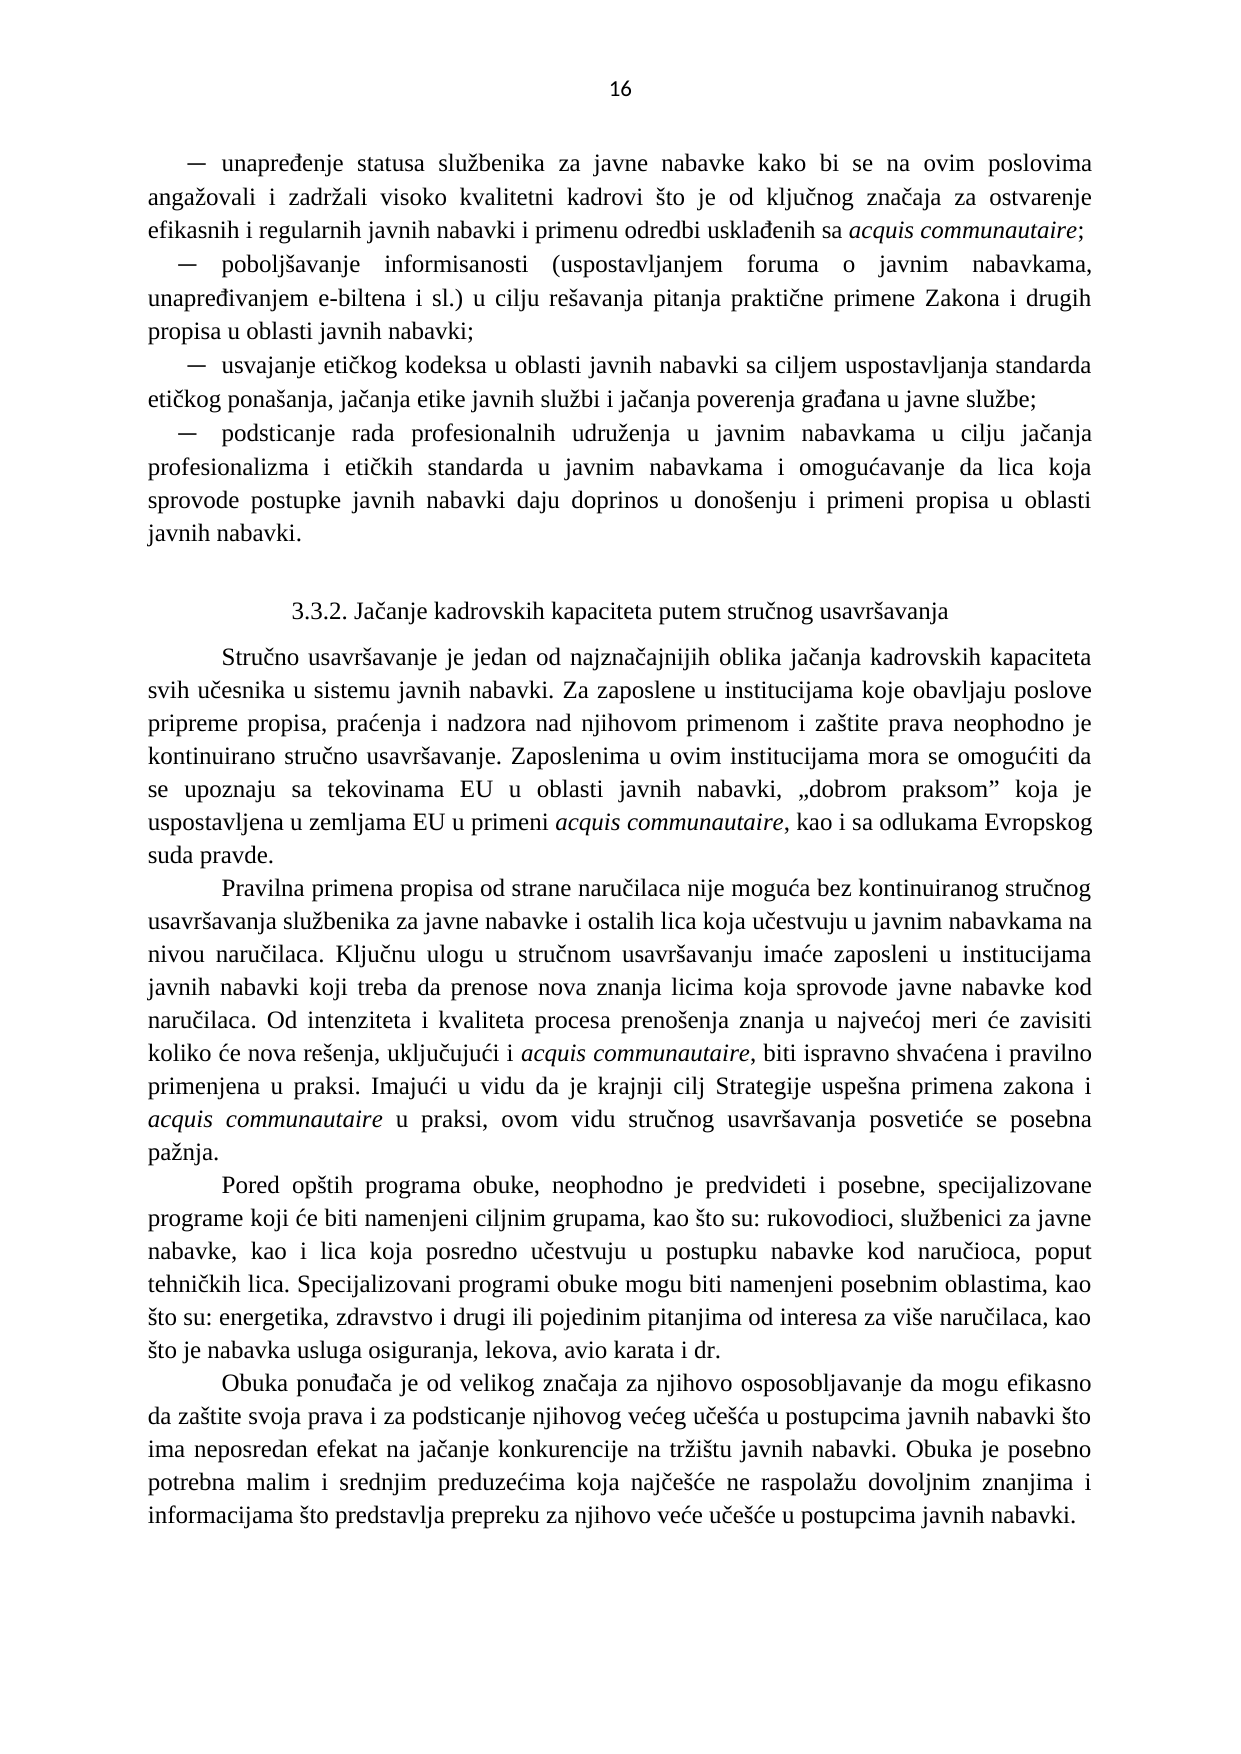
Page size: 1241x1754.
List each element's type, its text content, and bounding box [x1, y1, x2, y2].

text Stručno usavršavanje je jedan od najznačajnijih oblika jačanja kadrovskih kapaciteta svih učesnika u sistemu javnih nabavki. Za zaposlene u institucijama koje obavljaju poslove pripreme propisa, praćenja i nadzora nad njihovom primenom i zaštite prava neophodno je kontinuirano stručno usavršavanje. Zaposlenima u ovim institucijama mora se omogućiti da se upoznaju sa tekovinama EU u oblasti javnih nabavki, „dobrom praksom” koja je uspostavljena u zemljama EU u primeni acquis communautaire, kao i sa odlukama Evropskog suda pravde. [148, 642, 1093, 869]
text Pored opštih programa obuke, neophodno je predvideti i posebne, specijalizovane programe koji će biti namenjeni ciljnim grupama, kao što su: rukovodioci, službenici za javne nabavke, kao i lica koja posredno učestvuju u postupku nabavke kod naručioca, poput tehničkih lica. Specijalizovani programi obuke mogu biti namenjeni posebnim oblastima, kao što su: energetika, zdravstvo i drugi ili pojedinim pitanjima od interesa za više naručilaca, kao što je nabavka usluga osiguranja, lekova, avio karata i dr. [148, 1170, 1093, 1364]
text 3.3.2. Jačanje kadrovskih kapaciteta putem stručnog usavršavanja [148, 596, 1093, 625]
text Pravilna primena propisa od strane naručilaca nije moguća bez kontinuiranog stručnog usavršavanja službenika za javne nabavke i ostalih lica koja učestvuju u javnim nabavkama na nivou naručilaca. Ključnu ulogu u stručnom usavršavanju imaće zaposleni u institucijama javnih nabavki koji treba da prenose nova znanja licima koja sprovode javne nabavke kod naručilaca. Od intenziteta i kvaliteta procesa prenošenja znanja u najvećoj meri će zavisiti koliko će nova rešenja, uključujući i acquis communautaire, biti ispravno shvaćena i pravilno primenjena u praksi. Imajući u vidu da je krajnji cilj Strategije uspešna primena zakona i acquis communautaire u praksi, ovom vidu stručnog usavršavanja posvetiće se posebna pažnja. [148, 873, 1093, 1166]
list unapređenje statusa službenika za javne nabavke kako bi se na ovim poslovima angažovali i zadržali visoko kvalitetni kadrovi što je od ključnog značaja za ostvarenje efikasnih i regularnih javnih nabavki i primenu odredbi usklađenih sa acquis communautaire; [148, 148, 1093, 244]
text Obuka ponuđača je od velikog značaja za njihovo osposobljavanje da mogu efikasno da zaštite svoja prava i za podsticanje njihovog većeg učešća u postupcima javnih nabavki što ima neposredan efekat na jačanje konkurencije na tržištu javnih nabavki. Obuka je posebno potrebna malim i srednjim preduzećima koja najčešće ne raspolažu dovoljnim znanjima i informacijama što predstavlja prepreku za njihovo veće učešće u postupcima javnih nabavki. [148, 1368, 1093, 1529]
list usvajanje etičkog kodeksa u oblasti javnih nabavki sa ciljem uspostavljanja standarda etičkog ponašanja, jačanja etike javnih službi i jačanja poverenja građana u javne službe; [148, 349, 1093, 413]
list podsticanje rada profesionalnih udruženja u javnim nabavkama u cilju jačanja profesionalizma i etičkih standarda u javnim nabavkama i omogućavanje da lica koja sprovode postupke javnih nabavki daju doprinos u donošenju i primeni propisa u oblasti javnih nabavki. [148, 417, 1093, 547]
list poboljšavanje informisanosti (uspostavljanjem foruma o javnim nabavkama, unapređivanjem e-biltena i sl.) u cilju rešavanja pitanja praktične primene Zakona i drugih propisa u oblasti javnih nabavki; [148, 248, 1093, 345]
